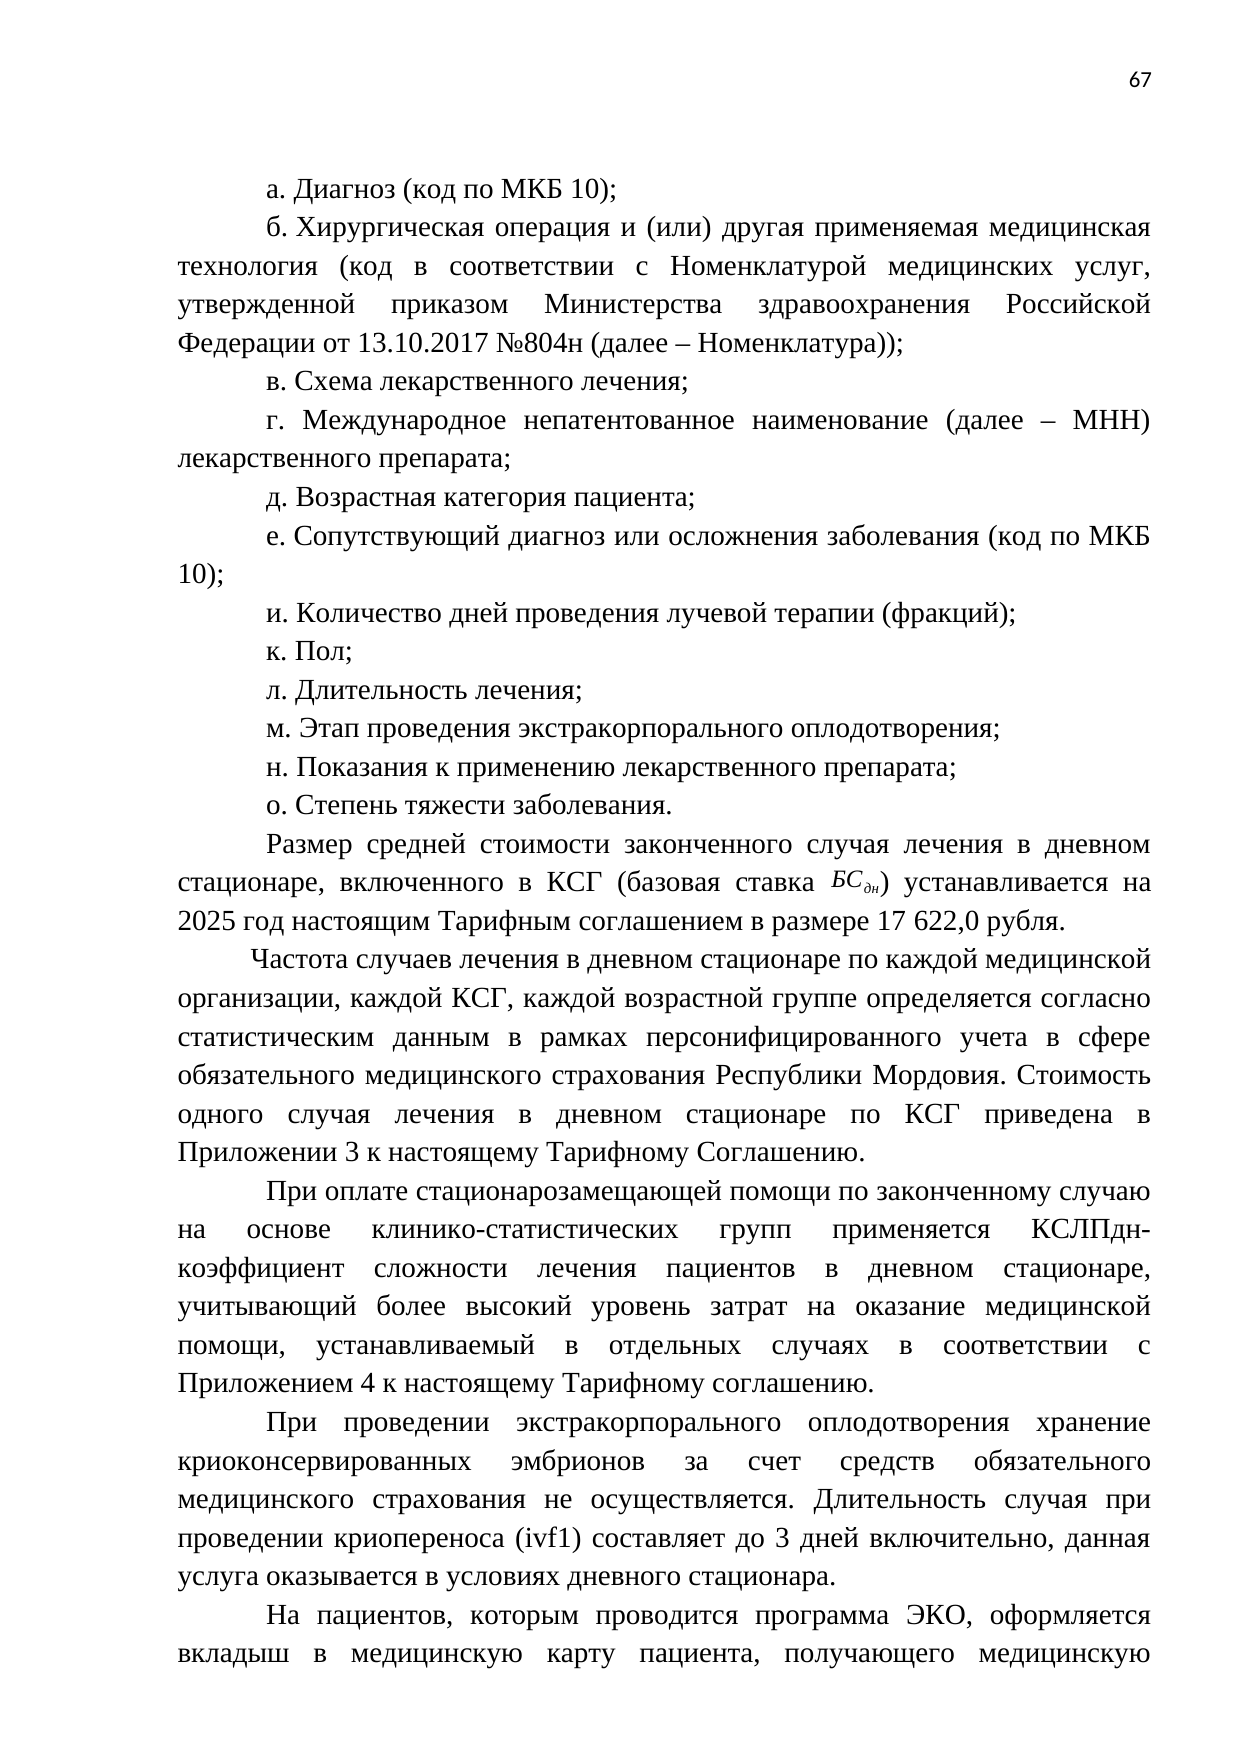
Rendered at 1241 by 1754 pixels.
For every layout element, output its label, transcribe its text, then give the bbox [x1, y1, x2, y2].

text а. Диагноз (код по МКБ 10); [177, 171, 1152, 204]
text Размер средней стоимости законченного случая лечения в дневном стационаре, включенного в КСГ (базовая ставка ) устанавливается на 2025 год настоящим Тарифным соглашением в размере 17 622,0 рубля. [177, 826, 1152, 937]
text г. Международное непатентованное наименование (далее – МНН) лекарственного препарата; [177, 402, 1152, 474]
text к. Пол; [177, 633, 1152, 667]
text н. Показания к применению лекарственного препарата; [177, 749, 1152, 782]
text в. Схема лекарственного лечения; [177, 363, 1152, 397]
text е. Сопутствующий диагноз или осложнения заболевания (код по МКБ 10); [177, 518, 1152, 590]
text При проведении экстракорпорального оплодотворения хранение криоконсервированных эмбрионов за счет средств обязательного медицинского страхования не осуществляется. Длительность случая при проведении криопереноса (ivf1) составляет до 3 дней включительно, данная услуга оказывается в условиях дневного стационара. [177, 1404, 1152, 1592]
text Частота случаев лечения в дневном стационаре по каждой медицинской организации, каждой КСГ, каждой возрастной группе определяется согласно статистическим данным в рамках персонифицированного учета в сфере обязательного медицинского страхования Республики Мордовия. Стоимость одного случая лечения в дневном стационаре по КСГ приведена в Приложении 3 к настоящему Тарифному Соглашению. [177, 942, 1152, 1168]
text При оплате стационарозамещающей помощи по законченному случаю на основе клинико-статистических групп применяется КСЛПдн- коэффициент сложности лечения пациентов в дневном стационаре, учитывающий более высокий уровень затрат на оказание медицинской помощи, устанавливаемый в отдельных случаях в соответствии с Приложением 4 к настоящему Тарифному соглашению. [177, 1173, 1152, 1399]
text д. Возрастная категория пациента; [177, 479, 1152, 513]
text б. Хирургическая операция и (или) другая применяемая медицинская технология (код в соответствии с Номенклатурой медицинских услуг, утвержденной приказом Министерства здравоохранения Российской Федерации от 13.10.2017 №804н (далее – Номенклатура)); [177, 209, 1152, 358]
text м. Этап проведения экстракорпорального оплодотворения; [177, 710, 1152, 744]
text л. Длительность лечения; [177, 672, 1152, 705]
text и. Количество дней проведения лучевой терапии (фракций); [177, 595, 1152, 628]
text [177, 1597, 1152, 1669]
text о. Степень тяжести заболевания. [177, 787, 1152, 821]
